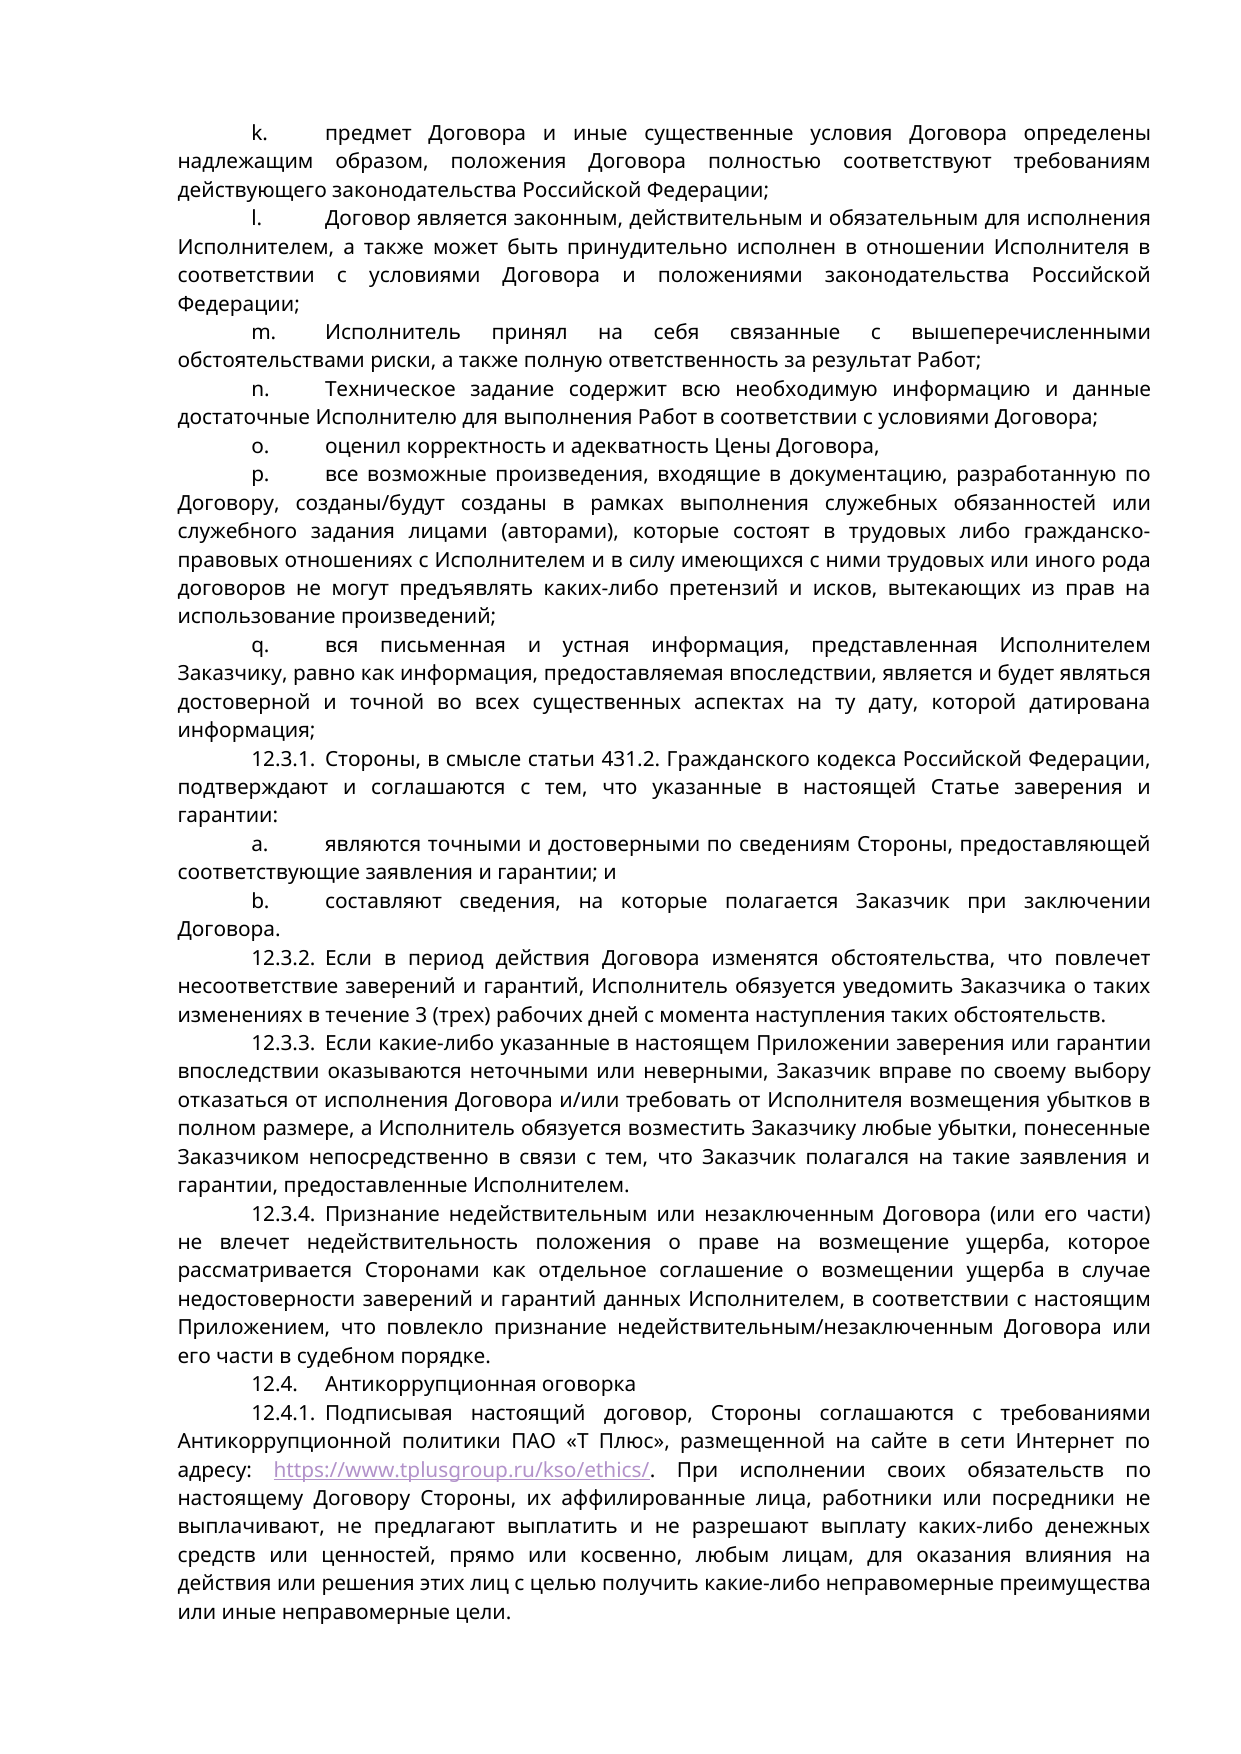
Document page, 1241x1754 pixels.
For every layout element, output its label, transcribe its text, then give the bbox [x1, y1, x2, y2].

list Исполнитель принял на себя связанные с вышеперечисленными обстоятельствами риски, а также полную ответственность за результат Работ; [177, 317, 1152, 374]
list оценил корректность и адекватность Цены Договора, [177, 431, 1152, 459]
list являются точными и достоверными по сведениям Стороны, предоставляющей соответствующие заявления и гарантии; и [177, 829, 1152, 886]
list Договор является законным, действительным и обязательным для исполнения Исполнителем, а также может быть принудительно исполнен в отношении Исполнителя в соответствии с условиями Договора и положениями законодательства Российской Федерации; [177, 203, 1152, 317]
list Подписывая настоящий договор, Стороны соглашаются с требованиями Антикоррупционной политики ПАО «Т Плюс», размещенной на сайте в сети Интернет по адресу: https://www.tplusgroup.ru/kso/ethics/. При исполнении своих обязательств по настоящему Договору Стороны, их аффилированные лица, работники или посредники не выплачивают, не предлагают выплатить и не разрешают выплату каких-либо денежных средств или ценностей, прямо или косвенно, любым лицам, для оказания влияния на действия или решения этих лиц с целью получить какие-либо неправомерные преимущества или иные неправомерные цели. [177, 1398, 1152, 1625]
list все возможные произведения, входящие в документацию, разработанную по Договору, созданы/будут созданы в рамках выполнения служебных обязанностей или служебного задания лицами (авторами), которые состоят в трудовых либо гражданско-правовых отношениях с Исполнителем и в силу имеющихся с ними трудовых или иного рода договоров не могут предъявлять каких-либо претензий и исков, вытекающих из прав на использование произведений; [177, 459, 1152, 630]
list Признание недействительным или незаключенным Договора (или его части) не влечет недействительность положения о праве на возмещение ущерба, которое рассматривается Сторонами как отдельное соглашение о возмещении ущерба в случае недостоверности заверений и гарантий данных Исполнителем, в соответствии с настоящим Приложением, что повлекло признание недействительным/незаключенным Договора или его части в судебном порядке. [177, 1199, 1152, 1369]
list Техническое задание содержит всю необходимую информацию и данные достаточные Исполнителю для выполнения Работ в соответствии с условиями Договора; [177, 374, 1152, 431]
list вся письменная и устная информация, представленная Исполнителем Заказчику, равно как информация, предоставляемая впоследствии, является и будет являться достоверной и точной во всех существенных аспектах на ту дату, которой датирована информация; [177, 630, 1152, 744]
list Стороны, в смысле статьи 431.2. Гражданского кодекса Российской Федерации, подтверждают и соглашаются с тем, что указанные в настоящей Статье заверения и гарантии: [177, 744, 1152, 829]
list Антикоррупционная оговорка [177, 1369, 1152, 1398]
list Если в период действия Договора изменятся обстоятельства, что повлечет несоответствие заверений и гарантий, Исполнитель обязуется уведомить Заказчика о таких изменениях в течение 3 (трех) рабочих дней с момента наступления таких обстоятельств. [177, 943, 1152, 1028]
list составляют сведения, на которые полагается Заказчик при заключении Договора. [177, 886, 1152, 943]
list Если какие-либо указанные в настоящем Приложении заверения или гарантии впоследствии оказываются неточными или неверными, Заказчик вправе по своему выбору отказаться от исполнения Договора и/или требовать от Исполнителя возмещения убытков в полном размере, а Исполнитель обязуется возместить Заказчику любые убытки, понесенные Заказчиком непосредственно в связи с тем, что Заказчик полагался на такие заявления и гарантии, предоставленные Исполнителем. [177, 1028, 1152, 1199]
list предмет Договора и иные существенные условия Договора определены надлежащим образом, положения Договора полностью соответствуют требованиям действующего законодательства Российской Федерации; [177, 118, 1152, 203]
